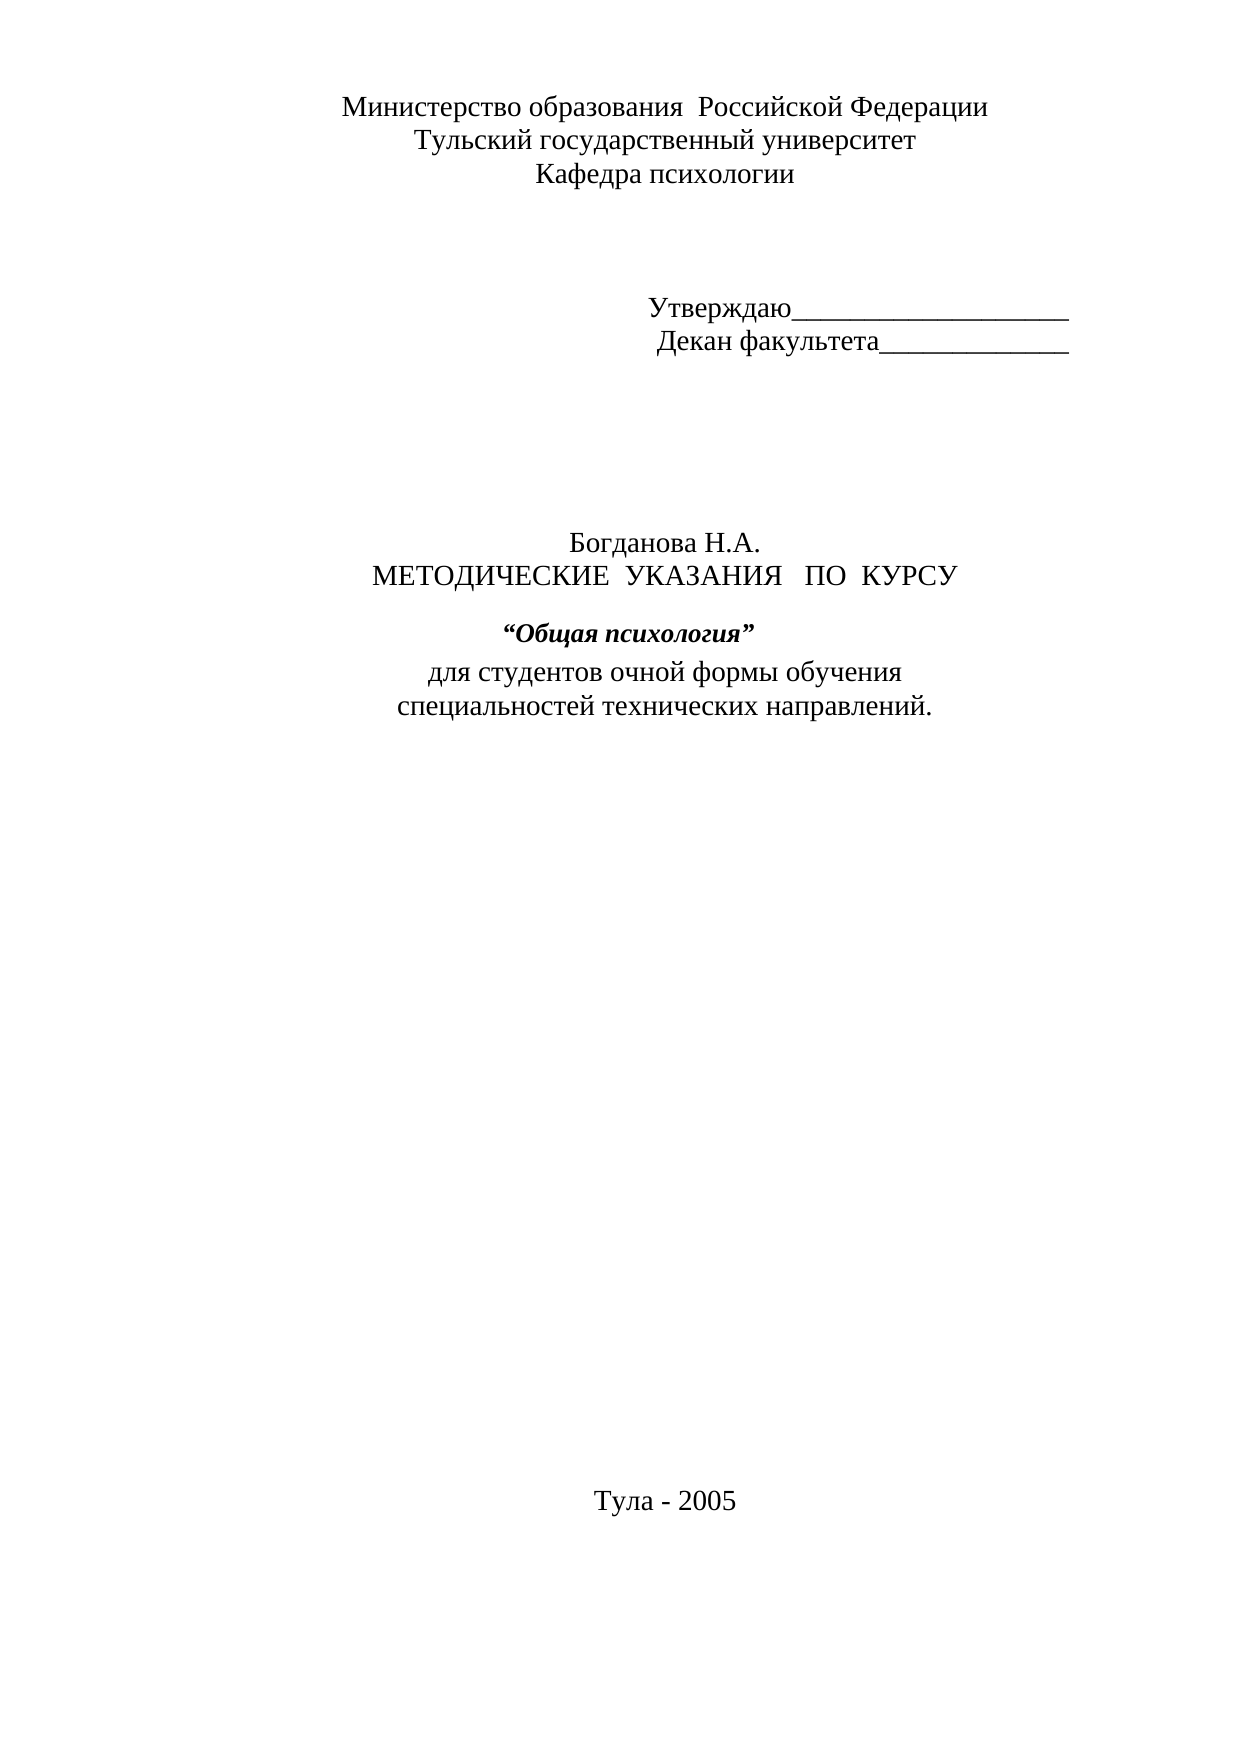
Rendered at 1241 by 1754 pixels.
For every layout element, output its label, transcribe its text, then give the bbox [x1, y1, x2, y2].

text Министерство образования Российской Федерации [187, 89, 1069, 122]
text Богданова Н.А. [187, 525, 1069, 558]
text МЕТОДИЧЕСКИЕ УКАЗАНИЯ ПО КУРСУ [187, 558, 1069, 592]
text Кафедра психологии [187, 156, 1069, 189]
text для студентов очной формы обучения [187, 654, 1069, 688]
subtitle “Общая психология” [187, 617, 1069, 648]
text Тула - 2005 [187, 1483, 1069, 1517]
text Декан факультета_____________ [187, 323, 1069, 357]
text специальностей технических направлений. [187, 688, 1069, 721]
text Утверждаю___________________ [187, 290, 1069, 323]
text Тульский государственный университет [187, 122, 1069, 156]
